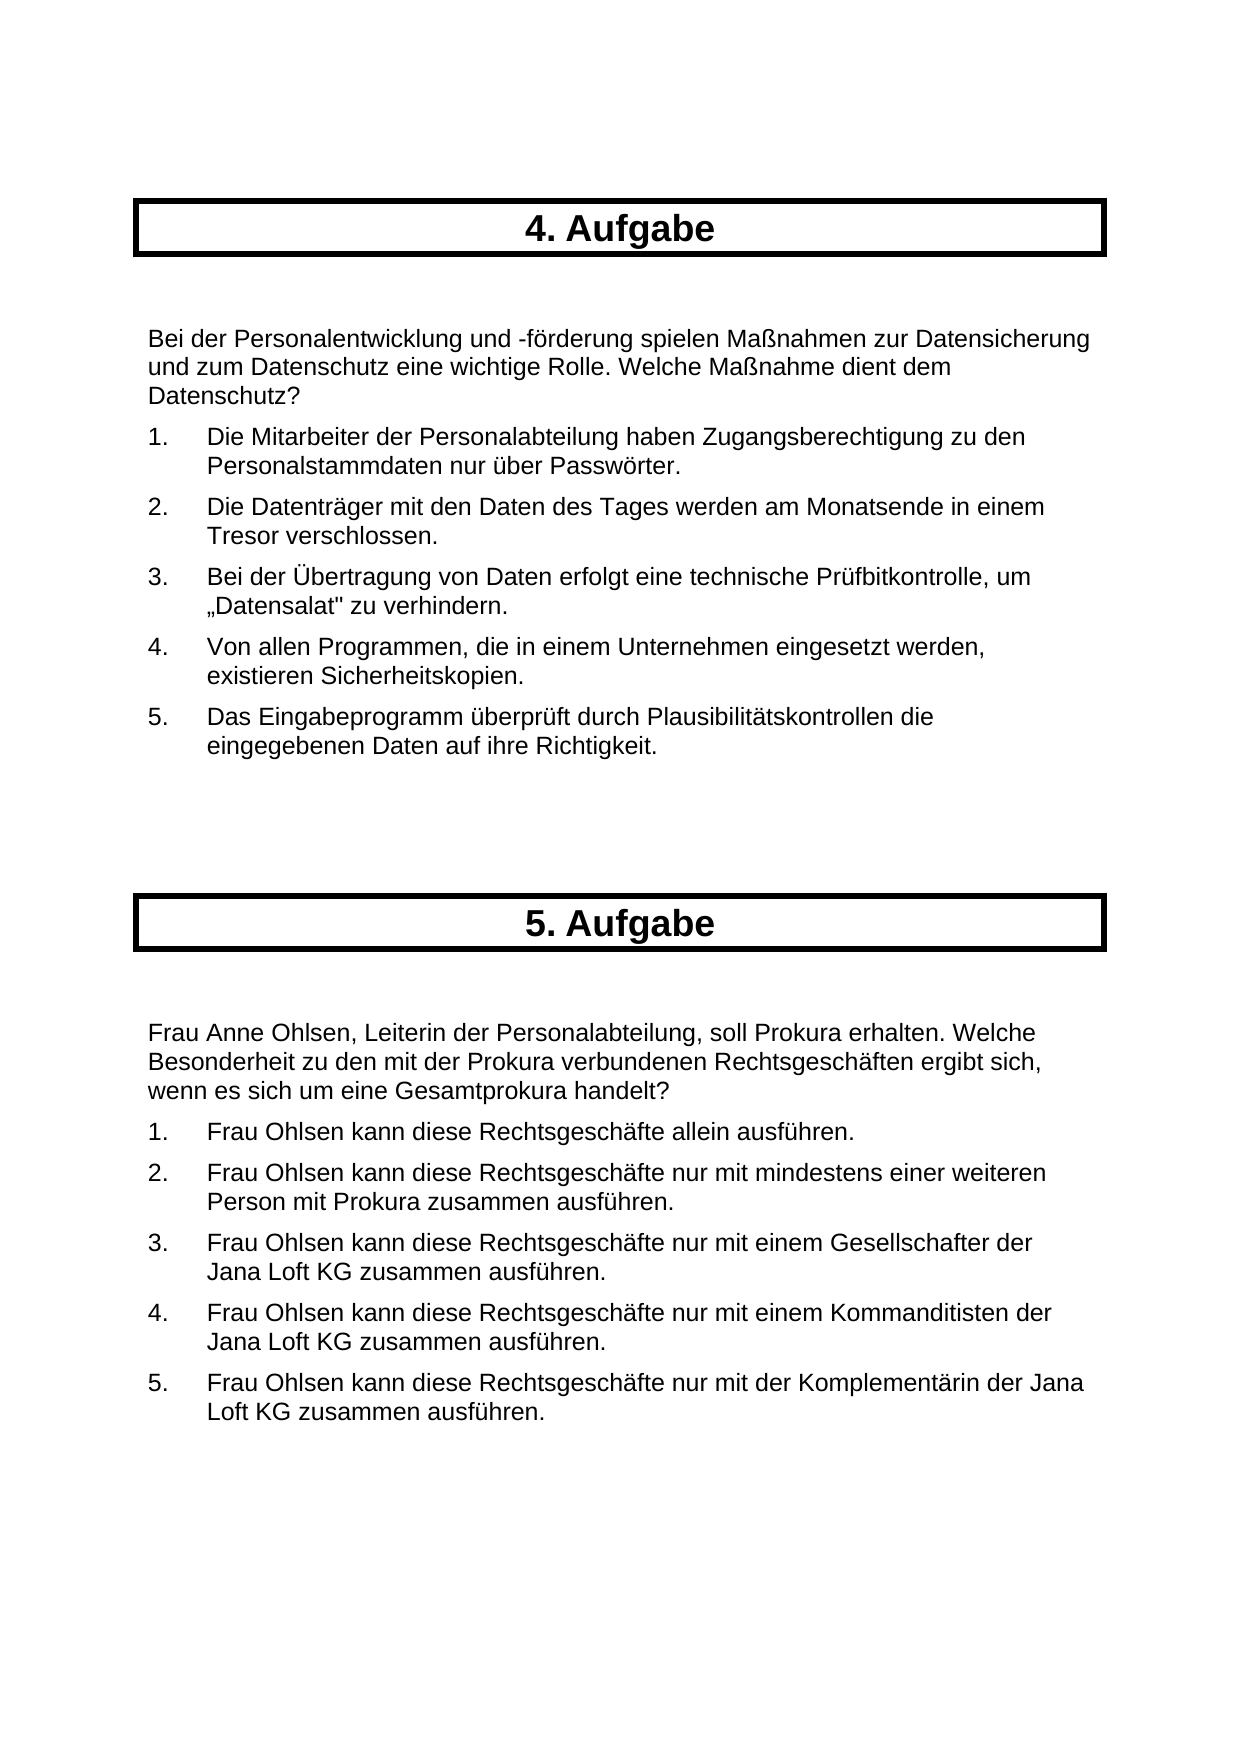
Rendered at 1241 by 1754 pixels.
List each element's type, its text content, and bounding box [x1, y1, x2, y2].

list 2. Die Datenträger mit den Daten des Tages werden am Monatsende in einem Tresor verschlossen. [148, 492, 1093, 550]
list 3. Bei der Übertragung von Daten erfolgt eine technische Prüfbitkontrolle, um „Datensalat" zu verhindern. [148, 562, 1093, 620]
list 3. Frau Ohlsen kann diese Rechtsgeschäfte nur mit einem Gesellschafter der Jana Loft KG zusammen ausführen. [148, 1228, 1093, 1286]
subtitle 4. Aufgabe [139, 204, 1101, 251]
text Bei der Personalentwicklung und -förderung spielen Maßnahmen zur Datensicherung und zum Datenschutz eine wichtige Rolle. Welche Maßnahme dient dem Datenschutz? [148, 324, 1093, 410]
list 5. Frau Ohlsen kann diese Rechtsgeschäfte nur mit der Komplementärin der Jana Loft KG zusammen ausführen. [148, 1368, 1093, 1426]
list 1. Die Mitarbeiter der Personalabteilung haben Zugangsberechtigung zu den Personalstammdaten nur über Passwörter. [148, 422, 1093, 480]
text Frau Anne Ohlsen, Leiterin der Personalabteilung, soll Prokura erhalten. Welche Besonderheit zu den mit der Prokura verbundenen Rechtsgeschäften ergibt sich, wenn es sich um eine Gesamtprokura handelt? [148, 1018, 1093, 1105]
list 2. Frau Ohlsen kann diese Rechtsgeschäfte nur mit mindestens einer weiteren Person mit Prokura zusammen ausführen. [148, 1158, 1093, 1216]
list 5. Das Eingabeprogramm überprüft durch Plausibilitätskontrollen die eingegebenen Daten auf ihre Richtigkeit. [148, 702, 1093, 760]
subtitle 5. Aufgabe [139, 899, 1101, 946]
list 1. Frau Ohlsen kann diese Rechtsgeschäfte allein ausführen. [148, 1117, 1093, 1146]
list 4. Von allen Programmen, die in einem Unternehmen eingesetzt werden, existieren Sicherheitskopien. [148, 632, 1093, 690]
list 4. Frau Ohlsen kann diese Rechtsgeschäfte nur mit einem Kommanditisten der Jana Loft KG zusammen ausführen. [148, 1298, 1093, 1356]
